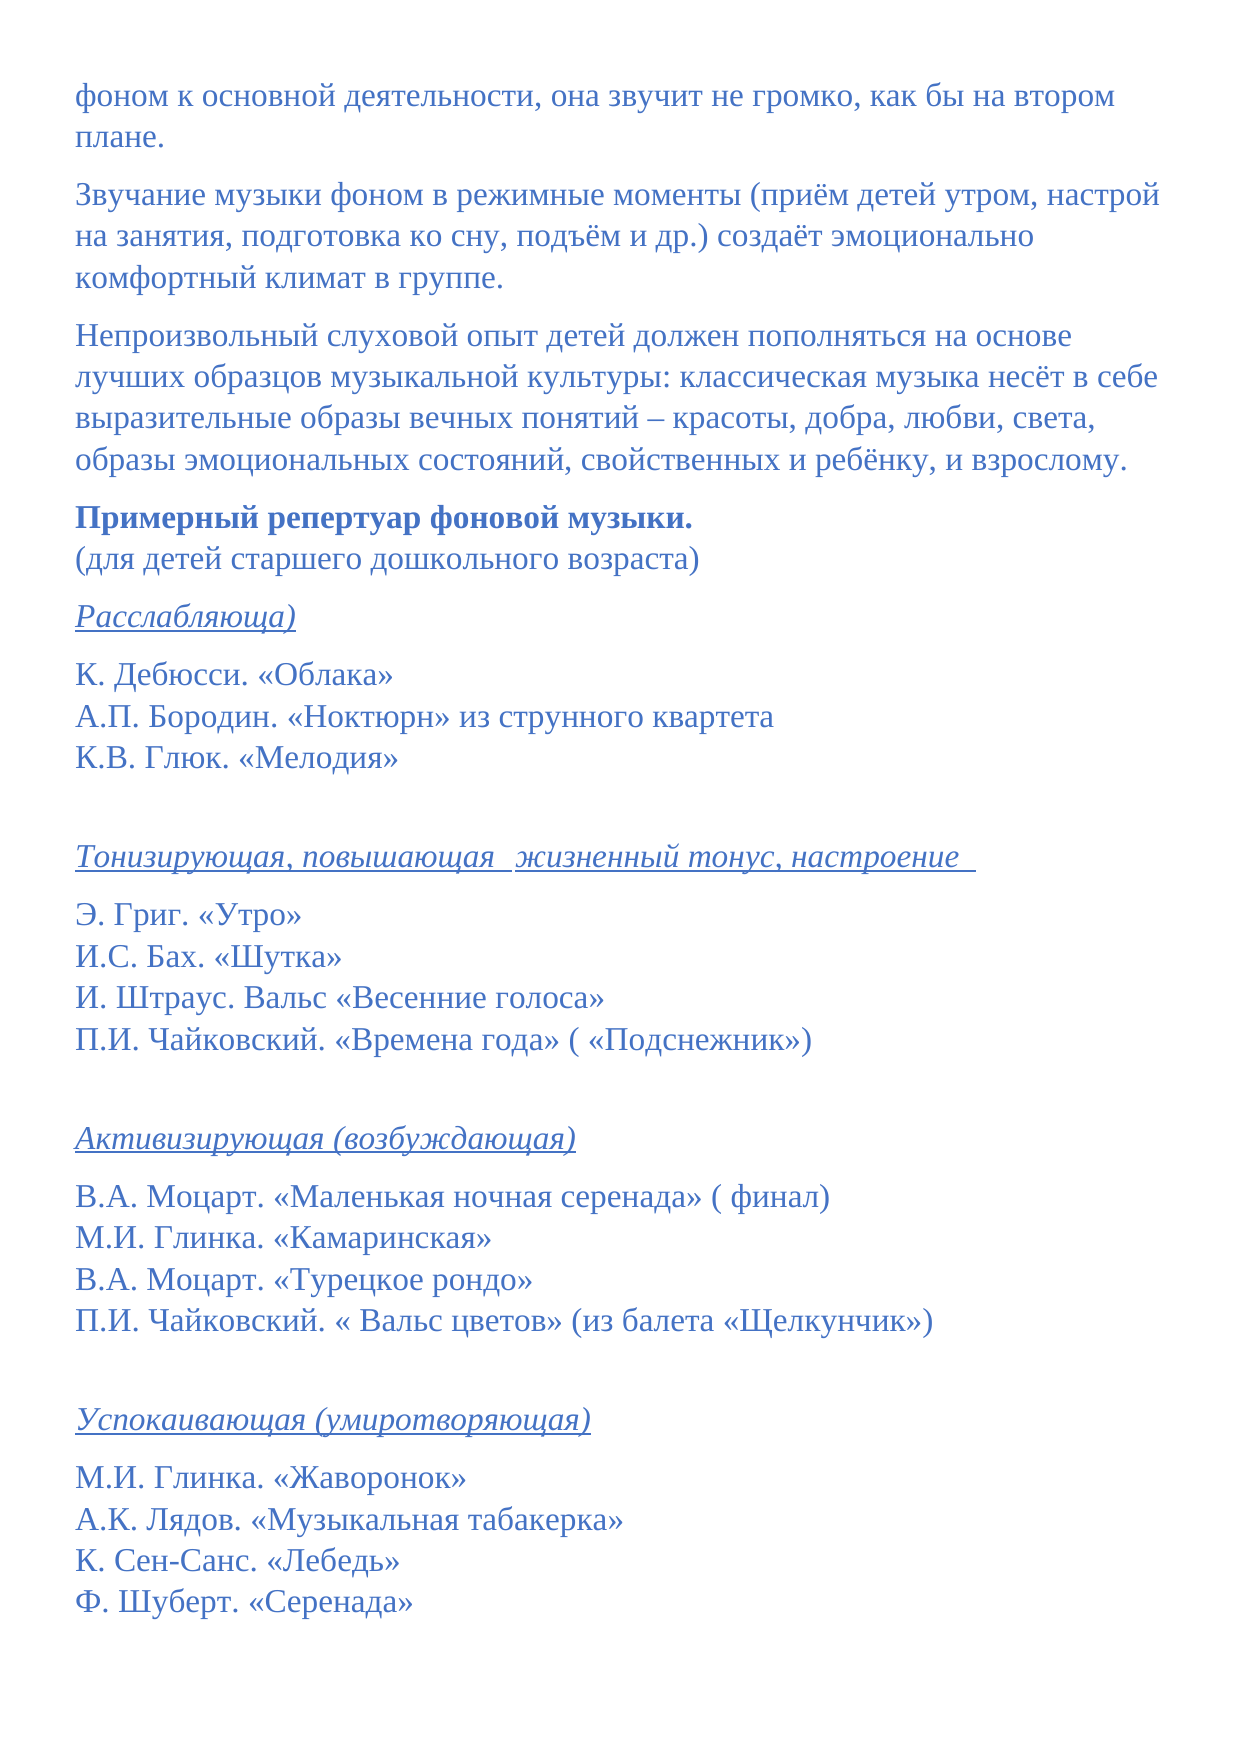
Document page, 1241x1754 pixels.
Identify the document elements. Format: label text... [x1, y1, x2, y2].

text Э. Григ. «Утро» И.С. Бах. «Шутка» И. Штраус. Вальс «Весенние голоса» П.И. Чайковский. «Времена года» ( «Подснежник») [75, 895, 1165, 1057]
text М.И. Глинка. «Жаворонок» А.К. Лядов. «Музыкальная табакерка» К. Сен-Санс. «Лебедь» Ф. Шуберт. «Серенада» [75, 1458, 1165, 1620]
text Звучание музыки фоном в режимные моменты (приём детей утром, настрой на занятия, подготовка ко сну, подъём и др.) создаёт эмоционально комфортный климат в группе. [75, 174, 1165, 295]
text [75, 75, 1165, 155]
text Активизирующая (возбуждающая) [75, 1077, 1165, 1156]
text К. Дебюсси. «Облака» А.П. Бородин. «Ноктюрн» из струнного квартета К.В. Глюк. «Мелодия» [75, 654, 1165, 776]
text Непроизвольный слуховой опыт детей должен пополняться на основе лучших образцов музыкальной культуры: классическая музыка несёт в себе выразительные образы вечных понятий – красоты, добра, любви, света, образы эмоциональных состояний, свойственных и ребёнку, и взрослому. [75, 315, 1165, 477]
text Расслабляюща) [75, 597, 1165, 635]
text Успокаивающая (умиротворяющая) [75, 1358, 1165, 1438]
text Примерный репертуар фоновой музыки. (для детей старшего дошкольного возраста) [75, 497, 1165, 577]
text В.А. Моцарт. «Маленькая ночная серенада» ( финал) М.И. Глинка. «Камаринская» В.А. Моцарт. «Турецкое рондо» П.И. Чайковский. « Вальс цветов» (из балета «Щелкунчик») [75, 1176, 1165, 1338]
text Тонизирующая, повышающая жизненный тонус, настроение [75, 795, 1165, 875]
